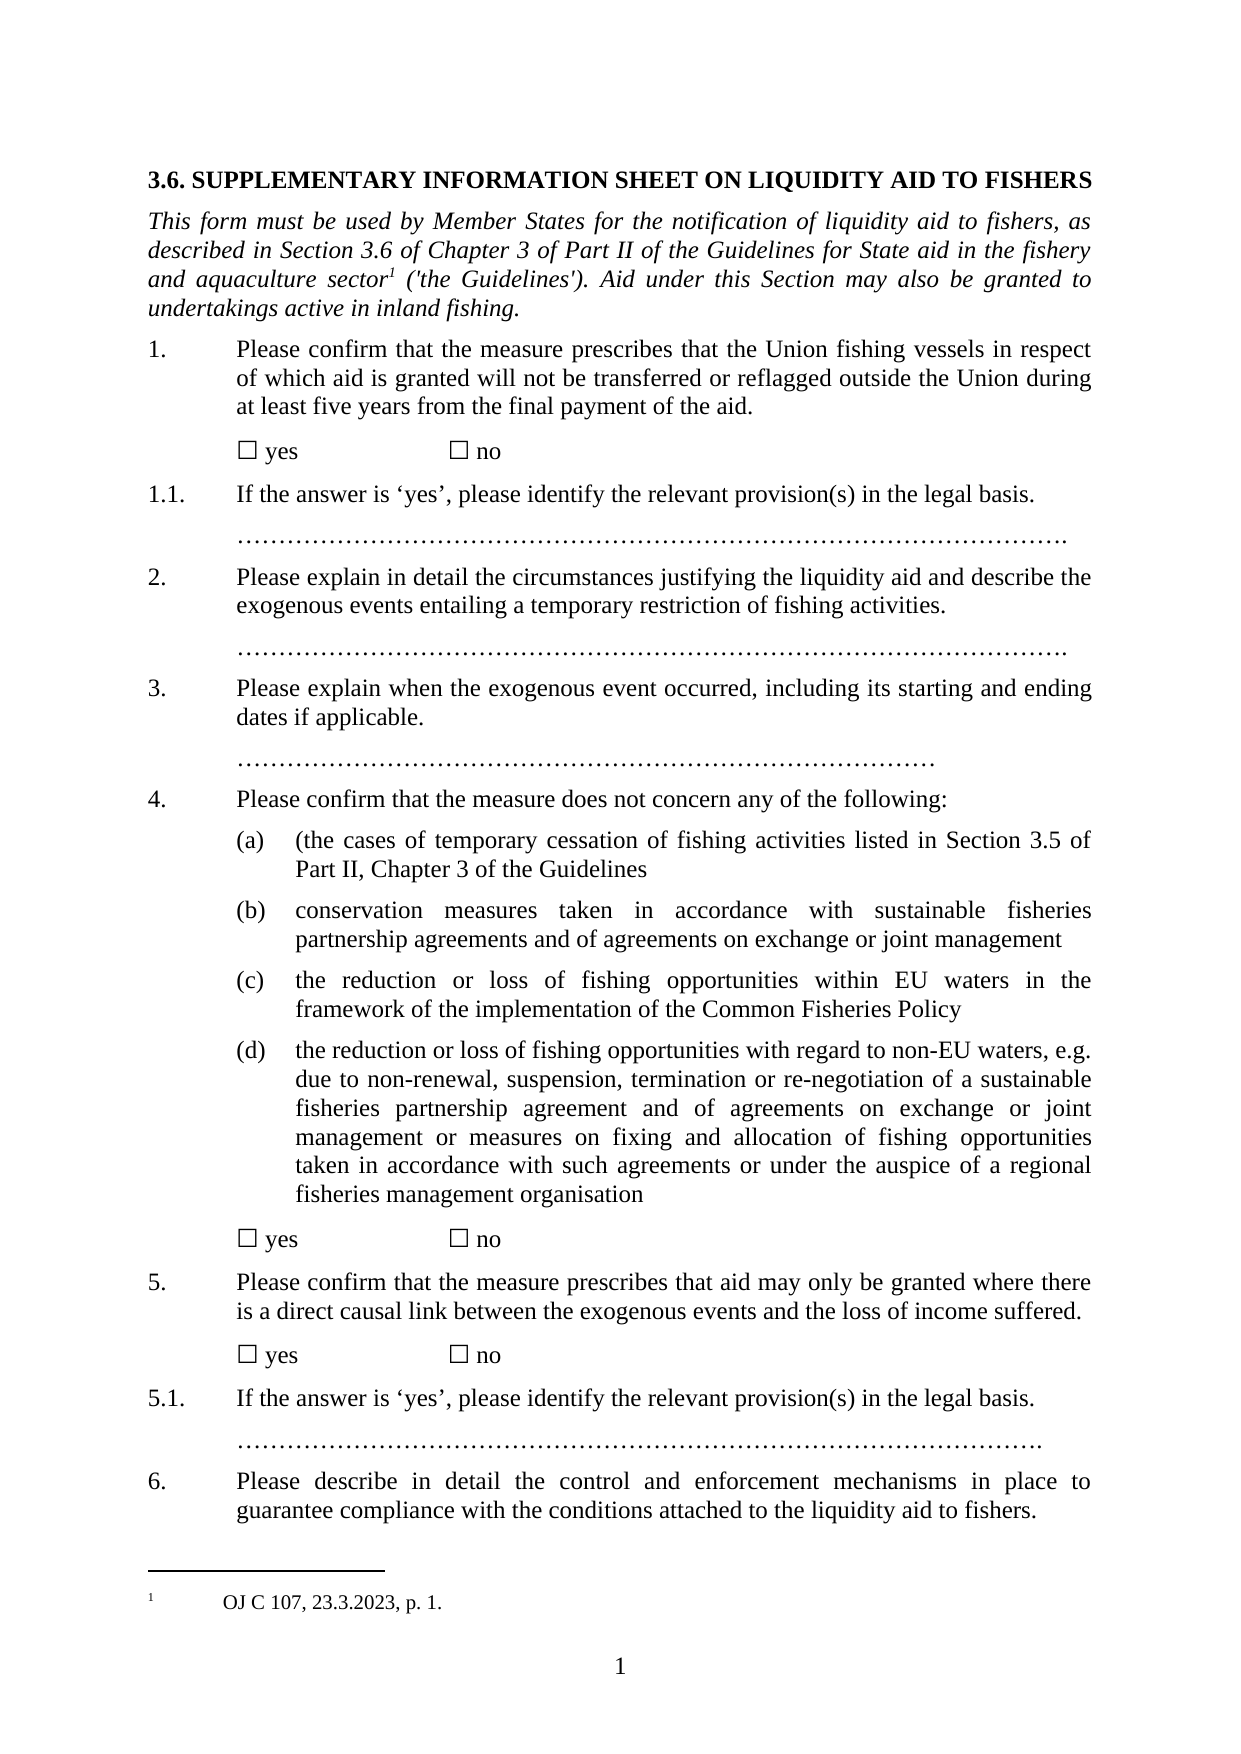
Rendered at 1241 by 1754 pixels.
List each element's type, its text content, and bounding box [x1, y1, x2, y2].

text 5.1. If the answer is ‘yes’, please identify the relevant provision(s) in the legal basis. [148, 1383, 1093, 1412]
subtitle 3.6. SUPPLEMENTARY INFORMATION SHEET ON LIQUIDITY AID TO FISHERS [148, 165, 1093, 194]
text ………………………………………………………………………… [236, 743, 1093, 772]
text 5. Please confirm that the measure prescribes that aid may only be granted where there is a direct causal link between the exogenous events and the loss of income suffered. [148, 1267, 1093, 1324]
text yes no [236, 433, 1093, 467]
text 6. Please describe in detail the control and enforcement mechanisms in place to guarantee compliance with the conditions attached to the liquidity aid to fishers. [148, 1466, 1093, 1523]
text 1.1. If the answer is ‘yes’, please identify the relevant provision(s) in the legal basis. [148, 479, 1093, 508]
text ………………………………………………………………………………………. [236, 520, 1093, 549]
text 2. Please explain in detail the circumstances justifying the liquidity aid and describe the exogenous events entailing a temporary restriction of fishing activities. [148, 562, 1093, 619]
text yes no [236, 1337, 1093, 1371]
text (b) conservation measures taken in accordance with sustainable fisheries partnership agreements and of agreements on exchange or joint management [236, 895, 1093, 953]
text (c) the reduction or loss of fishing opportunities within EU waters in the framework of the implementation of the Common Fisheries Policy [236, 965, 1093, 1023]
text ……………………………………………………………………………………. [236, 1425, 1093, 1453]
text 1. Please confirm that the measure prescribes that the Union fishing vessels in respect of which aid is granted will not be transferred or reflagged outside the Union during at least five years from the final payment of the aid. [148, 334, 1093, 420]
text 4. Please confirm that the measure does not concern any of the following: [148, 784, 1093, 813]
text This form must be used by Member States for the notification of liquidity aid to fishers, as described in Section 3.6 of Chapter 3 of Part II of the Guidelines for State aid in the fishery and aquaculture sector ('the Guidelines'). Aid under this Section may also be granted to undertakings active in inland fishing. [148, 206, 1093, 321]
text 3. Please explain when the exogenous event occurred, including its starting and ending dates if applicable. [148, 673, 1093, 730]
text (a) (the cases of temporary cessation of fishing activities listed in Section 3.5 of Part II, Chapter 3 of the Guidelines [236, 825, 1093, 883]
text yes no [236, 1220, 1093, 1254]
text (d) the reduction or loss of fishing opportunities with regard to non-EU waters, e.g. due to non-renewal, suspension, termination or re-negotiation of a sustainable fisheries partnership agreement and of agreements on exchange or joint management or measures on fixing and allocation of fishing opportunities taken in accordance with such agreements or under the auspice of a regional fisheries management organisation [236, 1035, 1093, 1208]
text ………………………………………………………………………………………. [236, 632, 1093, 660]
